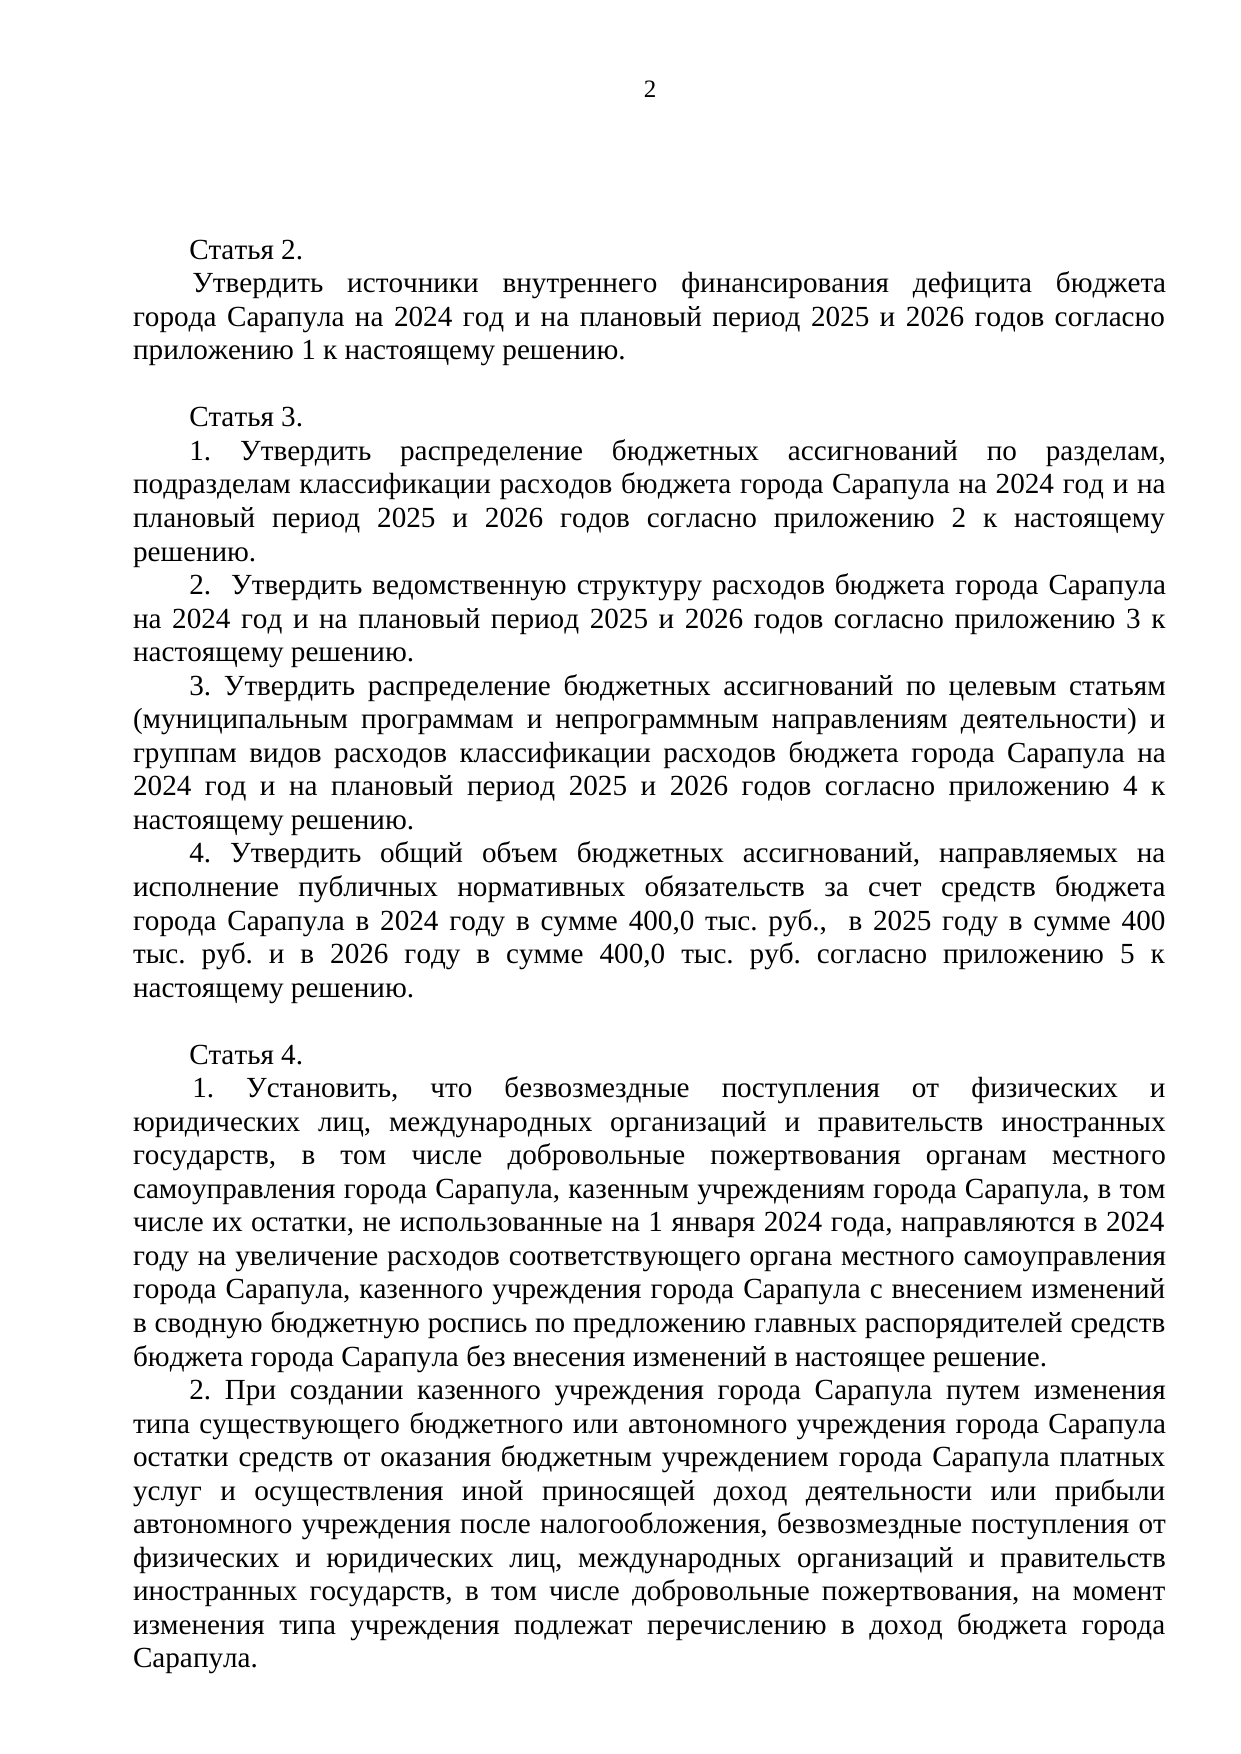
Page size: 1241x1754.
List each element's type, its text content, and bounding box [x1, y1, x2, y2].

text 2. При создании казенного учреждения города Сарапула путем изменения типа существующего бюджетного или автономного учреждения города Сарапула остатки средств от оказания бюджетным учреждением города Сарапула платных услуг и осуществления иной приносящей доход деятельности или прибыли автономного учреждения после налогообложения, безвозмездные поступления от физических и юридических лиц, международных организаций и правительств иностранных государств, в том числе добровольные пожертвования, на момент изменения типа учреждения подлежат перечислению в доход бюджета города Сарапула. [133, 1372, 1167, 1674]
text Статья 2. [133, 232, 1167, 265]
text 1. Установить, что безвозмездные поступления от физических и юридических лиц, международных организаций и правительств иностранных государств, в том числе добровольные пожертвования органам местного самоуправления города Сарапула, казенным учреждениям города Сарапула, в том числе их остатки, не использованные на 1 января 2024 года, направляются в 2024 году на увеличение расходов соответствующего органа местного самоуправления города Сарапула, казенного учреждения города Сарапула с внесением изменений в сводную бюджетную роспись по предложению главных распорядителей средств бюджета города Сарапула без внесения изменений в настоящее решение. [133, 1070, 1167, 1372]
text Статья 3. [133, 399, 1167, 433]
text 2. Утвердить ведомственную структуру расходов бюджета города Сарапула на 2024 год и на плановый период 2025 и 2026 годов согласно приложению 3 к настоящему решению. [133, 567, 1167, 668]
text 1. Утвердить распределение бюджетных ассигнований по разделам, подразделам классификации расходов бюджета города Сарапула на 2024 год и на плановый период 2025 и 2026 годов согласно приложению 2 к настоящему решению. [133, 433, 1167, 567]
text 4. Утвердить общий объем бюджетных ассигнований, направляемых на исполнение публичных нормативных обязательств за счет средств бюджета города Сарапула в 2024 году в сумме 400,0 тыс. руб., в 2025 году в сумме 400 тыс. руб. и в 2026 году в сумме 400,0 тыс. руб. согласно приложению 5 к настоящему решению. [133, 836, 1167, 1003]
text Статья 4. [133, 1037, 1167, 1070]
text 3. Утвердить распределение бюджетных ассигнований по целевым статьям (муниципальным программам и непрограммным направлениям деятельности) и группам видов расходов классификации расходов бюджета города Сарапула на 2024 год и на плановый период 2025 и 2026 годов согласно приложению 4 к настоящему решению. [133, 668, 1167, 836]
text Утвердить источники внутреннего финансирования дефицита бюджета города Сарапула на 2024 год и на плановый период 2025 и 2026 годов согласно приложению 1 к настоящему решению. [133, 265, 1167, 366]
